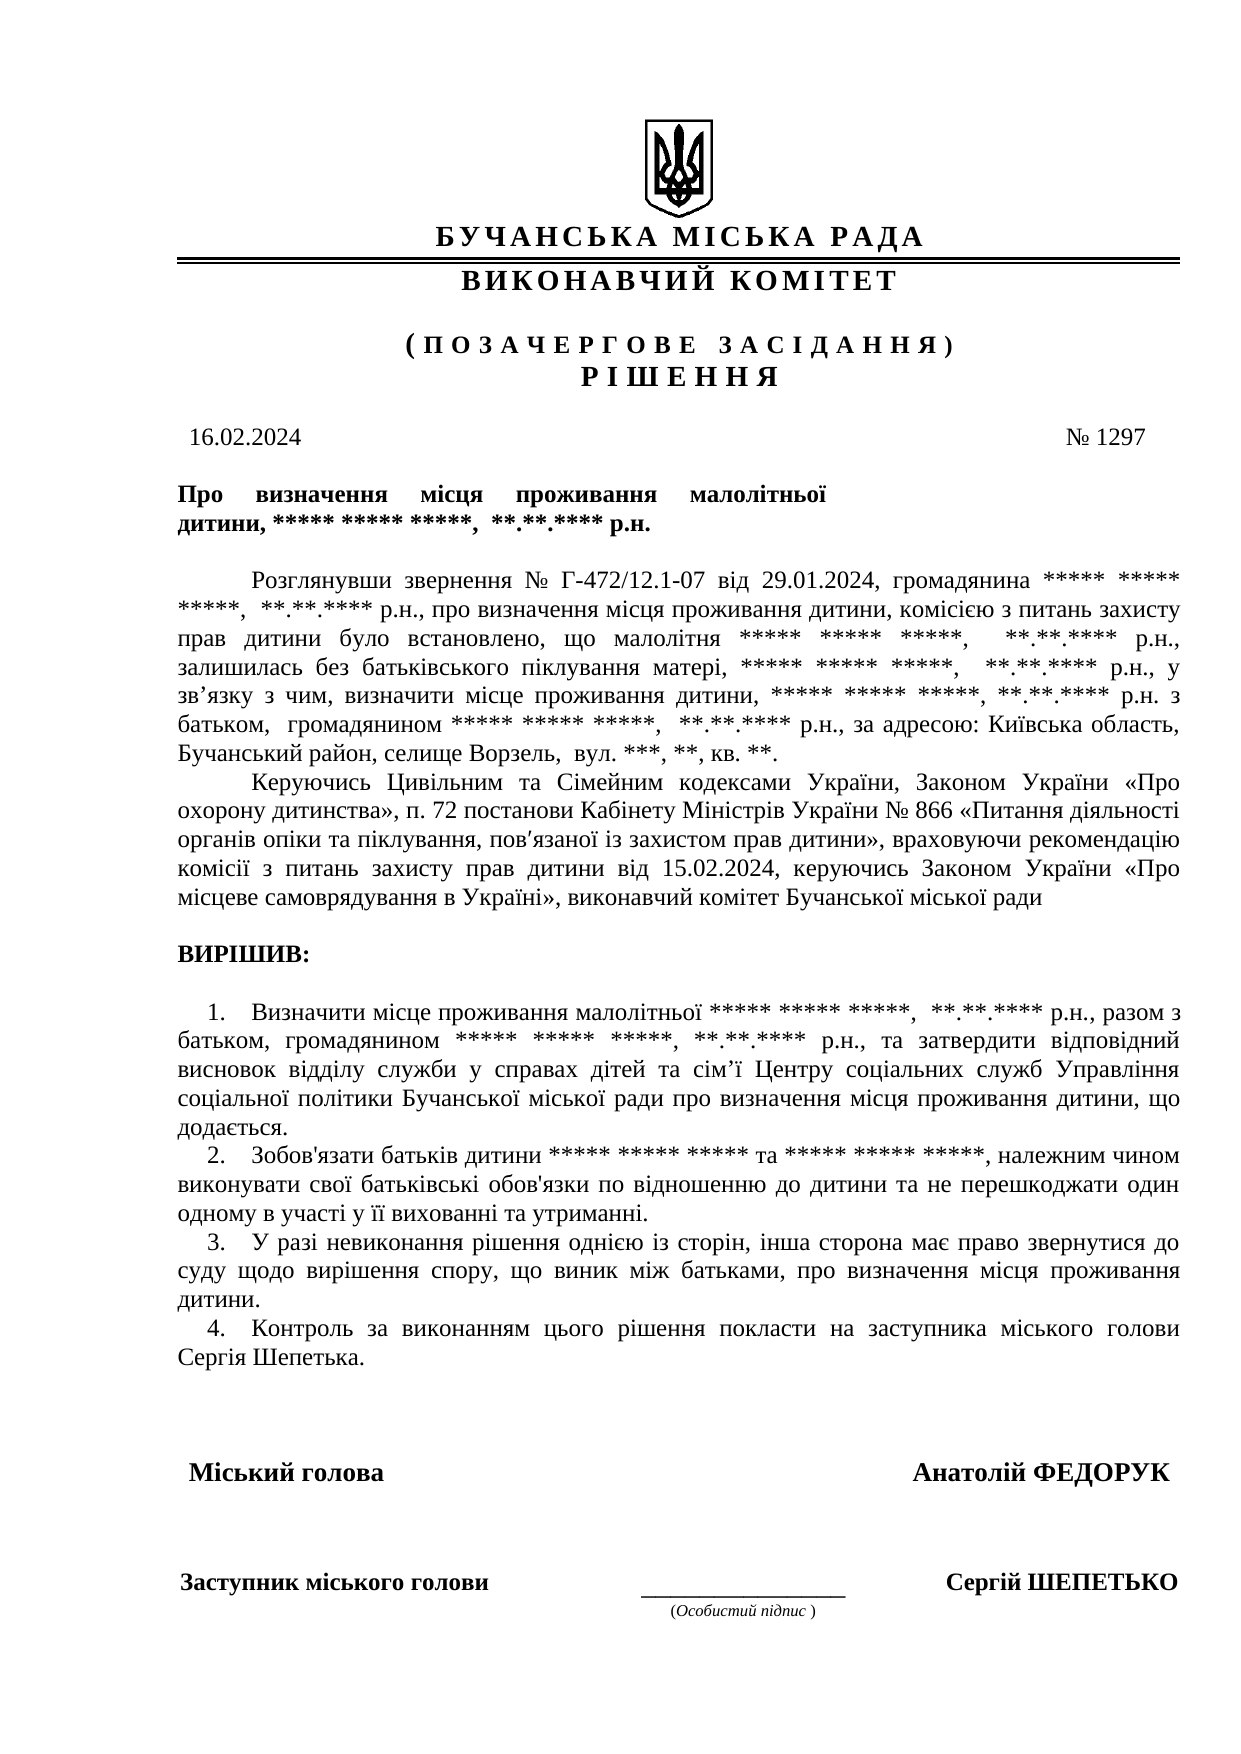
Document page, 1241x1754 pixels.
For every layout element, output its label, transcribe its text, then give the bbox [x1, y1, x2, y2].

list Зобов'язати батьків дитини ***** ***** ***** та ***** ***** *****, належним чином виконувати свої батьківські обов'язки по відношенню до дитини та не перешкоджати один одному в участі у її вихованні та утриманні. [177, 1140, 1181, 1227]
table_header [626, 1567, 860, 1636]
text Керуючись Цивільним та Сімейним кодексами України, Законом України «Про охорону дитинства», п. 72 постанови Кабінету Міністрів України № 866 «Питання діяльності органів опіки та піклування, пов′язаної із захистом прав дитини», враховуючи рекомендацію комісії з питань захисту прав дитини від 15.02.2024, керуючись Законом України «Про місцеве самоврядування в Україні», виконавчий комітет Бучанської міської ради [177, 767, 1181, 910]
list Визначити місце проживання малолітньої ***** ***** *****, **.**.**** р.н., разом з батьком, громадянином ***** ***** *****, **.**.**** р.н., та затвердити відповідний висновок відділу служби у справах дітей та сім’ї Центру соціальних служб Управління соціальної політики Бучанської міської ради про визначення місця проживання дитини, що додається. [177, 997, 1181, 1140]
table_header № 1297 [680, 422, 1181, 450]
picture [643, 118, 715, 219]
text БУЧАНСЬКА МІСЬКА РАДА [177, 219, 1181, 252]
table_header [169, 1567, 626, 1636]
table_header Міський голова [177, 1457, 679, 1488]
text РІШЕННЯ [177, 359, 1181, 393]
text Про визначення місця проживання малолітньої дитини, ***** ***** *****, **.**.**** р.н. [177, 479, 827, 537]
table_header 16.02.2024 [177, 422, 680, 450]
text (ПОЗАЧЕРГОВЕ ЗАСІДАННЯ) [177, 326, 1181, 359]
text ВИРІШИВ: [177, 939, 1181, 968]
table_header Сергій ШЕПЕТЬКО [860, 1567, 1190, 1636]
list У разі невиконання рішення однією із сторін, інша сторона має право звернутися до суду щодо вирішення спору, що виник між батьками, про визначення місця проживання дитини. [177, 1227, 1181, 1313]
table_header ВИКОНАВЧИЙ КОМІТЕТ [177, 264, 1180, 326]
list Контроль за виконанням цього рішення покласти на заступника міського голови Сергія Шепетька. [177, 1313, 1181, 1370]
text Розглянувши звернення № Г-472/12.1-07 від 29.01.2024, громадянина ***** ***** *****, **.**.**** р.н., про визначення місця проживання дитини, комісією з питань захисту прав дитини було встановлено, що малолітня ***** ***** *****, **.**.**** р.н., залишилась без батьківського піклування матері, ***** ***** *****, **.**.**** р.н., у зв’язку з чим, визначити місце проживання дитини, ***** ***** *****, **.**.**** р.н. з батьком, громадянином ***** ***** *****, **.**.**** р.н., за адресою: Київська область, Бучанський район, селище Ворзель, вул. ***, **, кв. **. [177, 565, 1181, 767]
table_header Анатолій ФЕДОРУК [679, 1457, 1181, 1488]
